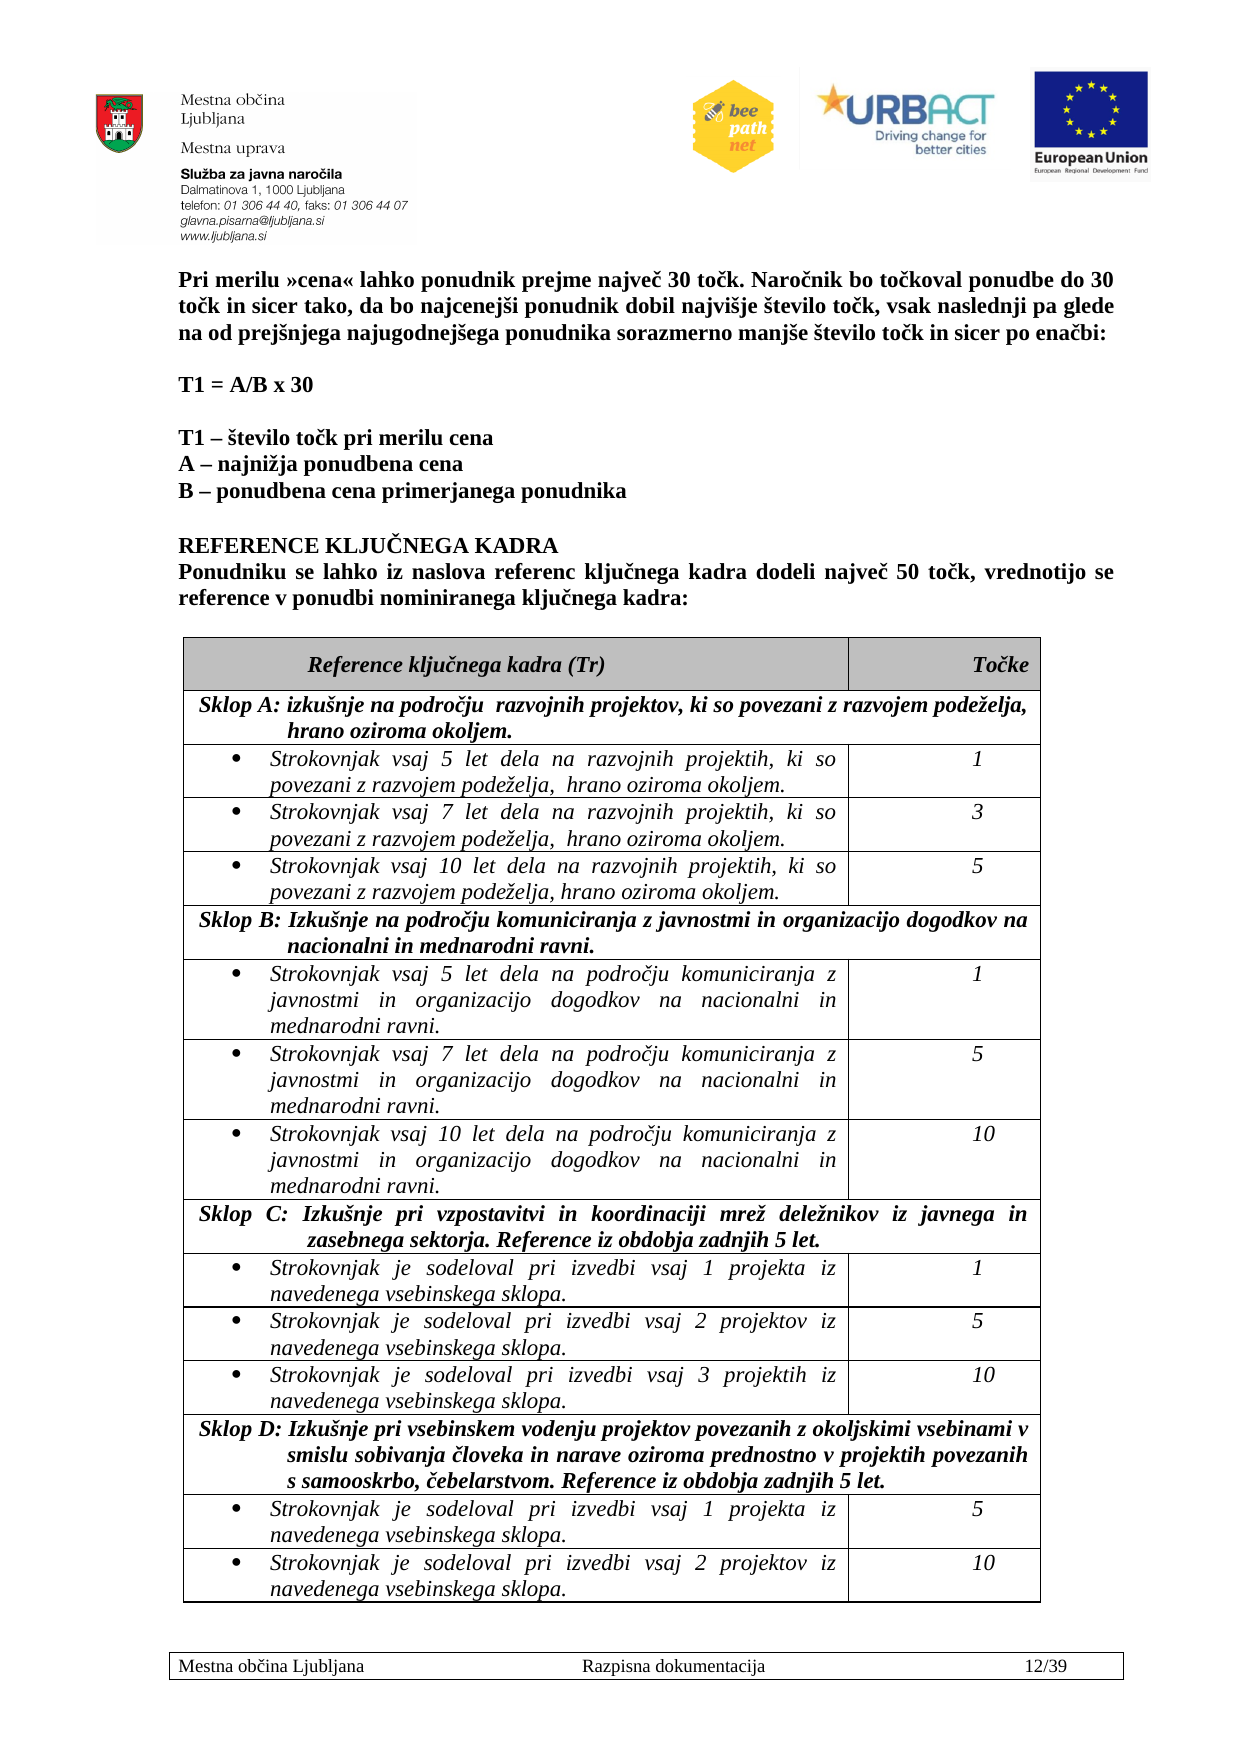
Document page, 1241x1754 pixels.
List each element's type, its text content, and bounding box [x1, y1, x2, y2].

table_cell Sklop B: Izkušnje na področju komuniciranja z javnostmi in organizacijo dogodkov na nacionalni in mednarodni ravni. [184, 906, 1040, 958]
text T1 – število točk pri merilu cena [178, 424, 1115, 450]
table_cell 5 [849, 1040, 1040, 1119]
table_cell 5 [849, 1495, 1040, 1548]
table_cell Strokovnjak je sodeloval pri izvedbi vsaj 2 projektov iz navedenega vsebinskega sklopa. [184, 1308, 848, 1360]
table_cell 10 [849, 1549, 1040, 1601]
table_cell 3 [849, 798, 1040, 851]
text Pri merilu »cena« lahko ponudnik prejme največ 30 točk. Naročnik bo točkoval ponudbe do 30 točk in sicer tako, da bo najcenejši ponudnik dobil najvišje število točk, vsak naslednji pa glede na od prejšnjega najugodnejšega ponudnika sorazmerno manjše število točk in sicer po enačbi: [178, 266, 1115, 345]
table_cell Strokovnjak je sodeloval pri izvedbi vsaj 3 projektih iz navedenega vsebinskega sklopa. [184, 1361, 848, 1414]
table_cell 1 [849, 1254, 1040, 1306]
text REFERENCE KLJUČNEGA KADRA [178, 532, 1115, 558]
table_cell Strokovnjak vsaj 10 let dela na razvojnih projektih, ki so povezani z razvojem podeželja, hrano oziroma okoljem. [184, 852, 848, 905]
table_cell Strokovnjak vsaj 7 let dela na področju komuniciranja z javnostmi in organizacijo dogodkov na nacionalni in mednarodni ravni. [184, 1040, 848, 1119]
table_cell Strokovnjak vsaj 7 let dela na razvojnih projektih, ki so povezani z razvojem podeželja, hrano oziroma okoljem. [184, 798, 848, 851]
picture [95, 92, 417, 245]
table_cell Sklop A: izkušnje na področju razvojnih projektov, ki so povezani z razvojem podeželja, hrano oziroma okoljem. [184, 691, 1040, 743]
picture [686, 67, 1151, 182]
table_cell Strokovnjak vsaj 5 let dela na področju komuniciranja z javnostmi in organizacijo dogodkov na nacionalni in mednarodni ravni. [184, 960, 848, 1039]
table_cell Strokovnjak je sodeloval pri izvedbi vsaj 2 projektov iz navedenega vsebinskega sklopa. [184, 1549, 848, 1601]
text A – najnižja ponudbena cena [178, 450, 1115, 477]
table_header Točke [849, 638, 1040, 690]
table_cell 10 [849, 1120, 1040, 1199]
table_cell 1 [849, 960, 1040, 1039]
table_cell Strokovnjak je sodeloval pri izvedbi vsaj 1 projekta iz navedenega vsebinskega sklopa. [184, 1254, 848, 1306]
table_cell 5 [849, 1308, 1040, 1360]
table_cell Sklop C: Izkušnje pri vzpostavitvi in koordinaciji mrež deležnikov iz javnega in zasebnega sektorja. Reference iz obdobja zadnjih 5 let. [184, 1200, 1040, 1253]
table_cell 5 [849, 852, 1040, 905]
text T1 = A/B x 30 [178, 371, 1115, 398]
table_cell Strokovnjak vsaj 10 let dela na področju komuniciranja z javnostmi in organizacijo dogodkov na nacionalni in mednarodni ravni. [184, 1120, 848, 1199]
table_header Reference ključnega kadra (Tr) [184, 638, 848, 690]
table_cell 1 [849, 745, 1040, 797]
table_cell Strokovnjak vsaj 5 let dela na razvojnih projektih, ki so povezani z razvojem podeželja, hrano oziroma okoljem. [184, 745, 848, 797]
text Ponudniku se lahko iz naslova referenc ključnega kadra dodeli največ 50 točk, vrednotijo se reference v ponudbi nominiranega ključnega kadra: [178, 558, 1115, 611]
table_cell Strokovnjak je sodeloval pri izvedbi vsaj 1 projekta iz navedenega vsebinskega sklopa. [184, 1495, 848, 1548]
text B – ponudbena cena primerjanega ponudnika [178, 477, 1115, 503]
table_cell 10 [849, 1361, 1040, 1414]
table_cell Sklop D: Izkušnje pri vsebinskem vodenju projektov povezanih z okoljskimi vsebinami v smislu sobivanja človeka in narave oziroma prednostno v projektih povezanih s samooskrbo, čebelarstvom. Reference iz obdobja zadnjih 5 let. [184, 1415, 1040, 1494]
